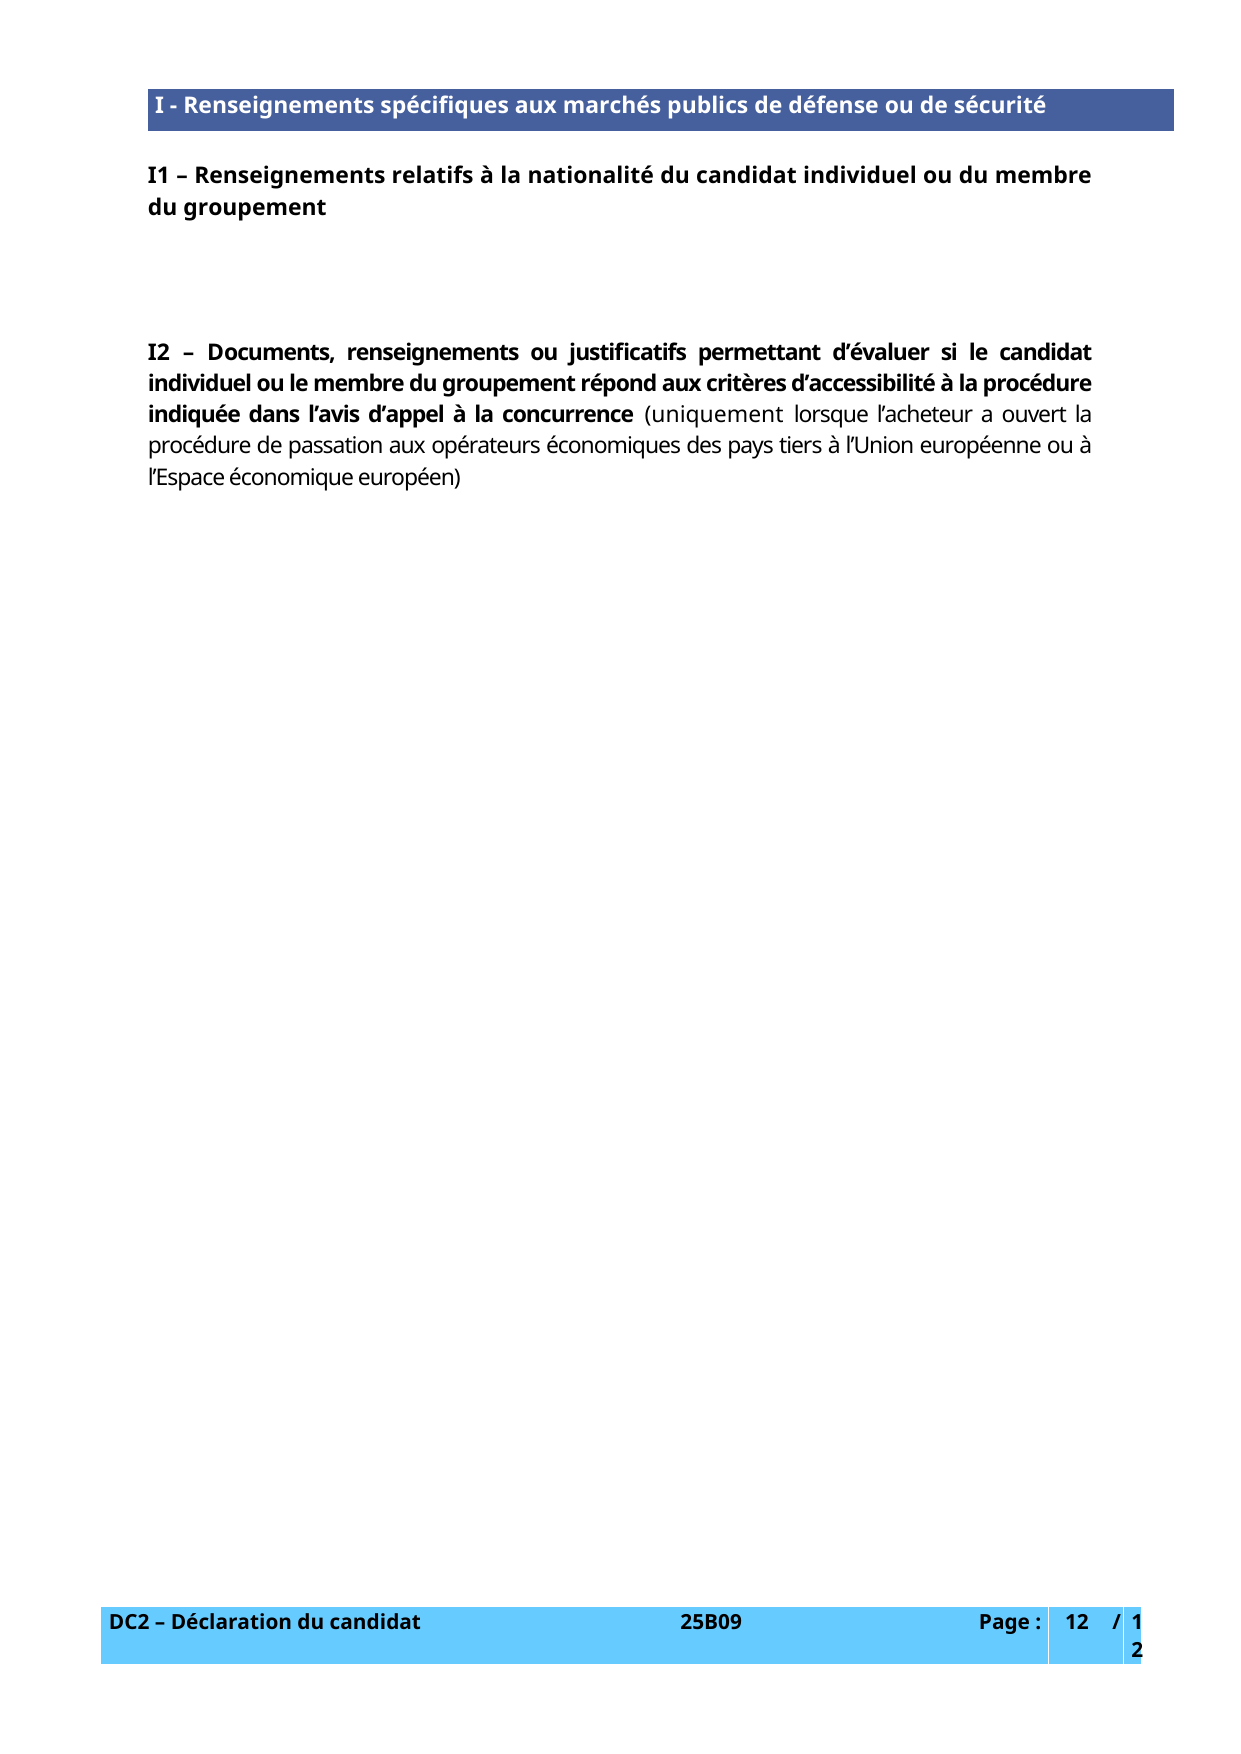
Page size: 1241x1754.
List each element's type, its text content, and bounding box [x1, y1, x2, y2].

text I1 – Renseignements relatifs à la nationalité du candidat individuel ou du membre du groupement [148, 159, 1093, 222]
table_header I - Renseignements spécifiques aux marchés publics de défense ou de sécurité [148, 89, 1174, 131]
text I2 – Documents, renseignements ou justificatifs permettant d’évaluer si le candidat individuel ou le membre du groupement répond aux critères d’accessibilité à la procédure indiquée dans l’avis d’appel à la concurrence (uniquement lorsque l’acheteur a ouvert la procédure de passation aux opérateurs économiques des pays tiers à l’Union européenne ou à l’Espace économique européen) [148, 336, 1093, 492]
